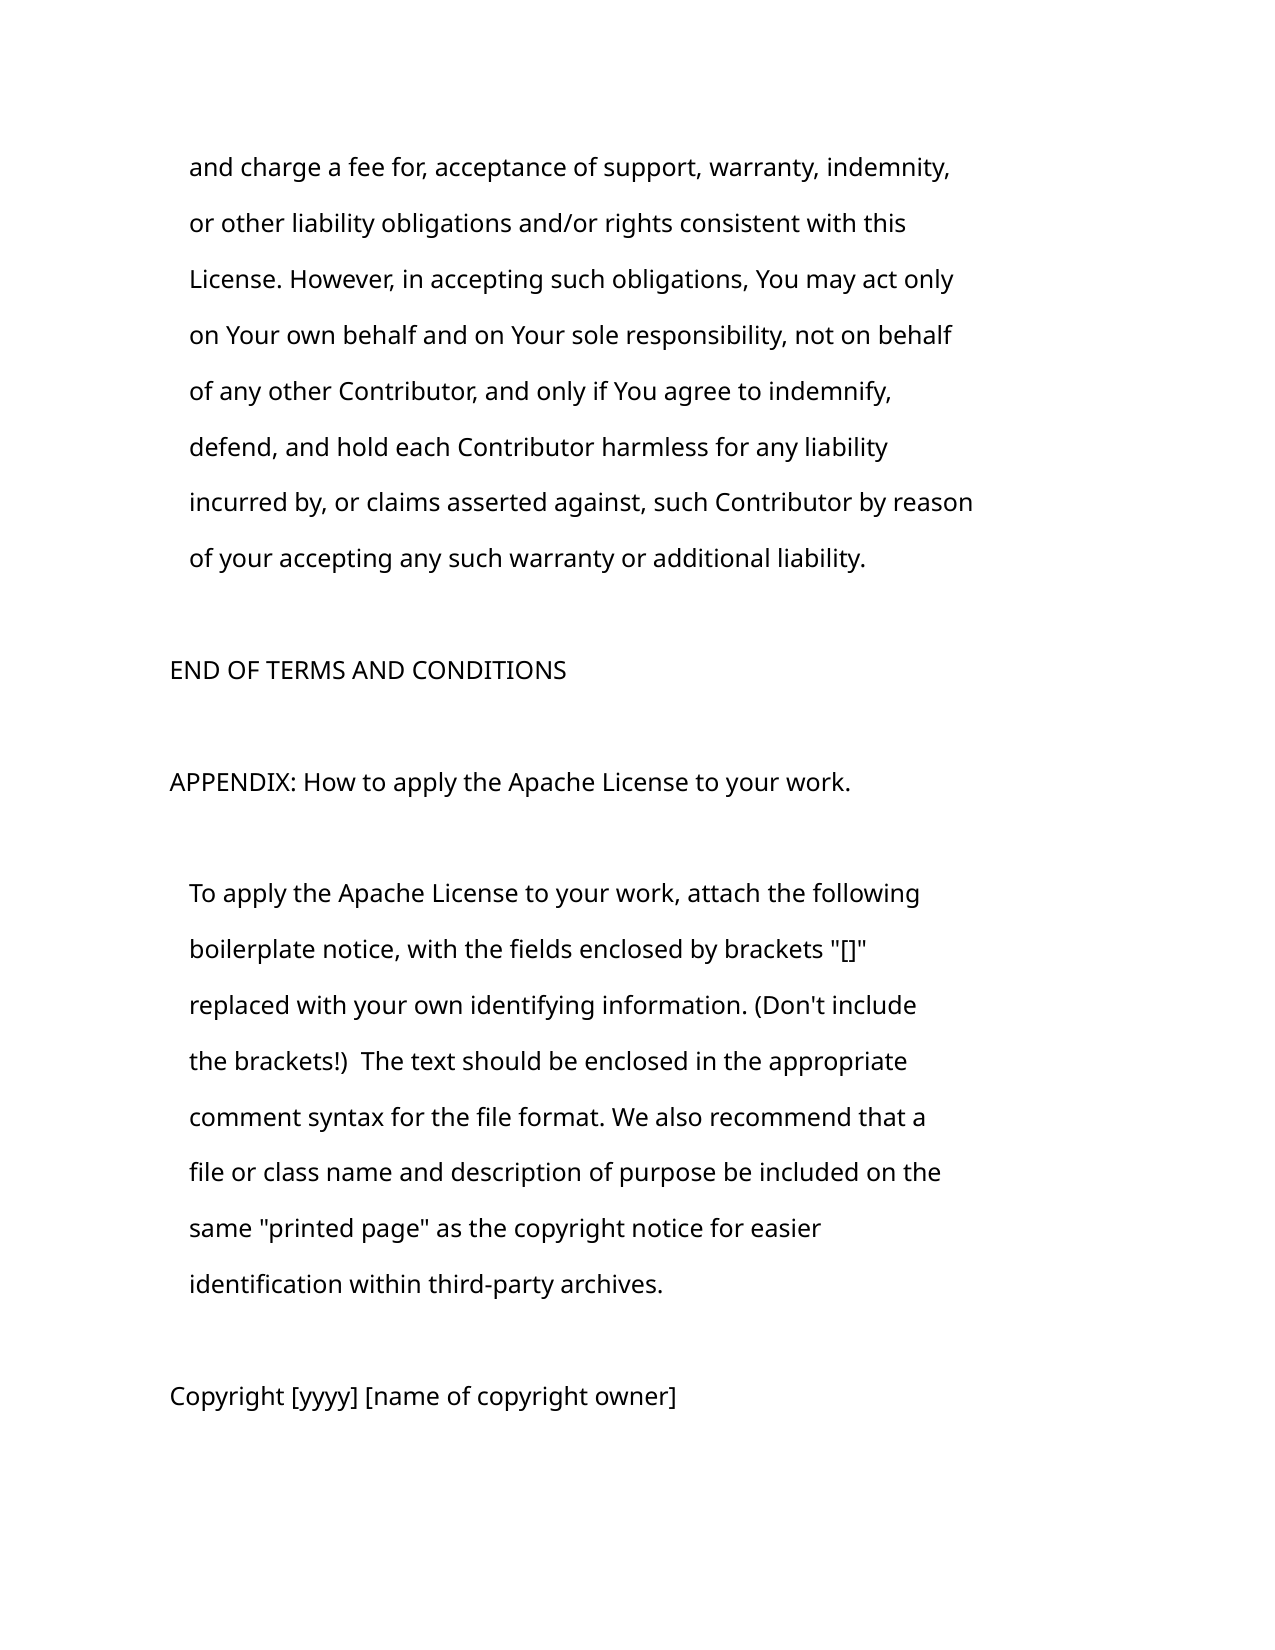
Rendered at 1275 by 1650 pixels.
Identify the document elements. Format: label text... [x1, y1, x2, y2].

text APPENDIX: How to apply the Apache License to your work. [150, 764, 1125, 798]
text the brackets!) The text should be enclosed in the appropriate [150, 1043, 1125, 1077]
text defend, and hold each Contributor harmless for any liability [150, 429, 1125, 463]
text boilerplate notice, with the fields enclosed by brackets "[]" [150, 932, 1125, 966]
text To apply the Apache License to your work, attach the following [150, 876, 1125, 910]
text replaced with your own identifying information. (Don't include [150, 987, 1125, 1022]
text identification within third-party archives. [150, 1267, 1125, 1301]
text on Your own behalf and on Your sole responsibility, not on behalf [150, 317, 1125, 352]
text of your accepting any such warranty or additional liability. [150, 541, 1125, 575]
text comment syntax for the file format. We also recommend that a [150, 1099, 1125, 1133]
text incurred by, or claims asserted against, such Contributor by reason [150, 485, 1125, 519]
text and charge a fee for, acceptance of support, warranty, indemnity, [150, 150, 1125, 184]
text of any other Contributor, and only if You agree to indemnify, [150, 373, 1125, 407]
text or other liability obligations and/or rights consistent with this [150, 206, 1125, 240]
text file or class name and description of purpose be included on the [150, 1155, 1125, 1189]
text same "printed page" as the copyright notice for easier [150, 1211, 1125, 1245]
text END OF TERMS AND CONDITIONS [150, 652, 1125, 687]
text Copyright [yyyy] [name of copyright owner] [150, 1378, 1125, 1412]
text License. However, in accepting such obligations, You may act only [150, 262, 1125, 296]
